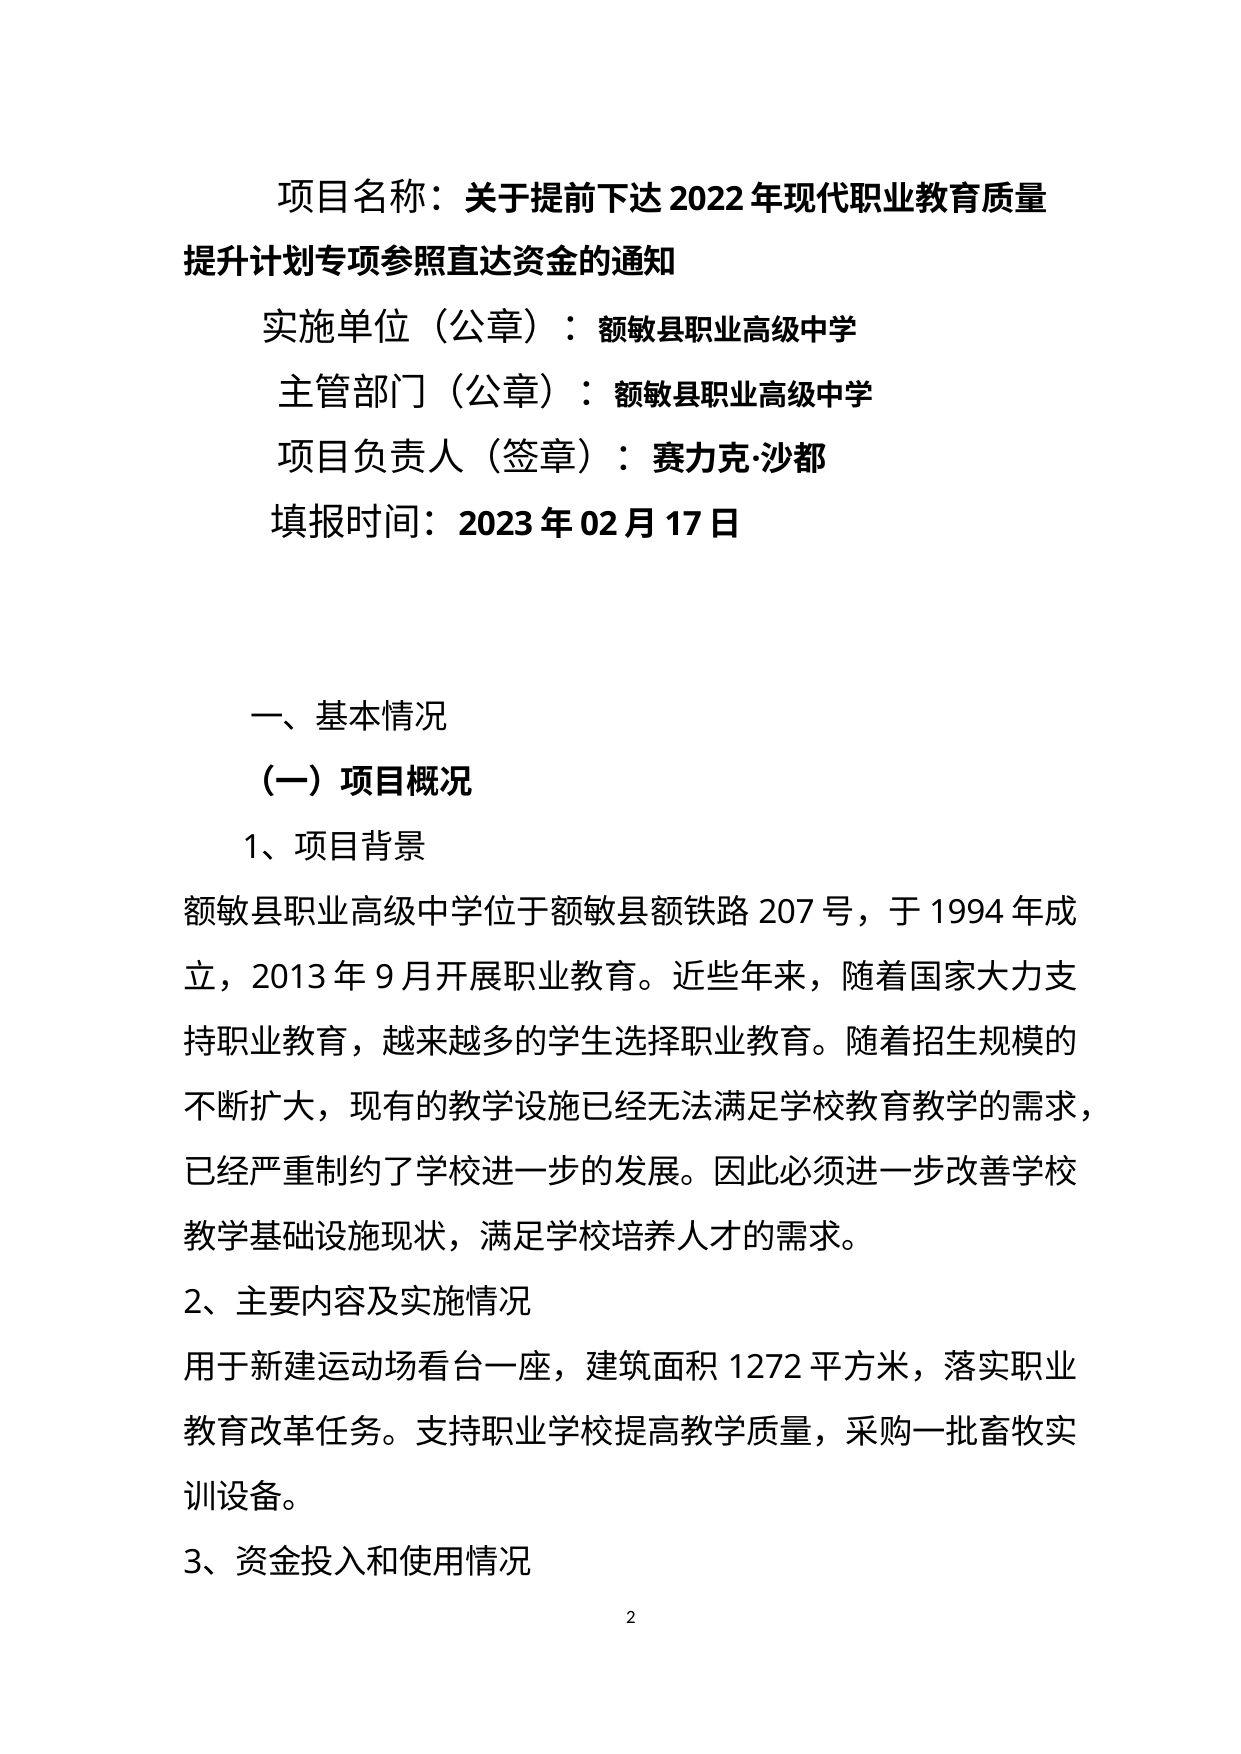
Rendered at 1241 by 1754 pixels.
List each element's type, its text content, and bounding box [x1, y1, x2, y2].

text （一）项目概况 [183, 747, 1078, 812]
text 填报时间：2023年02月17日 [211, 487, 1078, 552]
text 实施单位（公章）：额敏县职业高级中学 [183, 292, 1078, 357]
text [183, 812, 1078, 1592]
text 主管部门（公章）：额敏县职业高级中学 [183, 357, 1078, 422]
text 一、基本情况 [183, 682, 1078, 747]
text 项目名称：关于提前下达2022年现代职业教育质量提升计划专项参照直达资金的通知 [183, 162, 1078, 292]
text 项目负责人（签章）：赛力克·沙都 [183, 422, 1078, 487]
